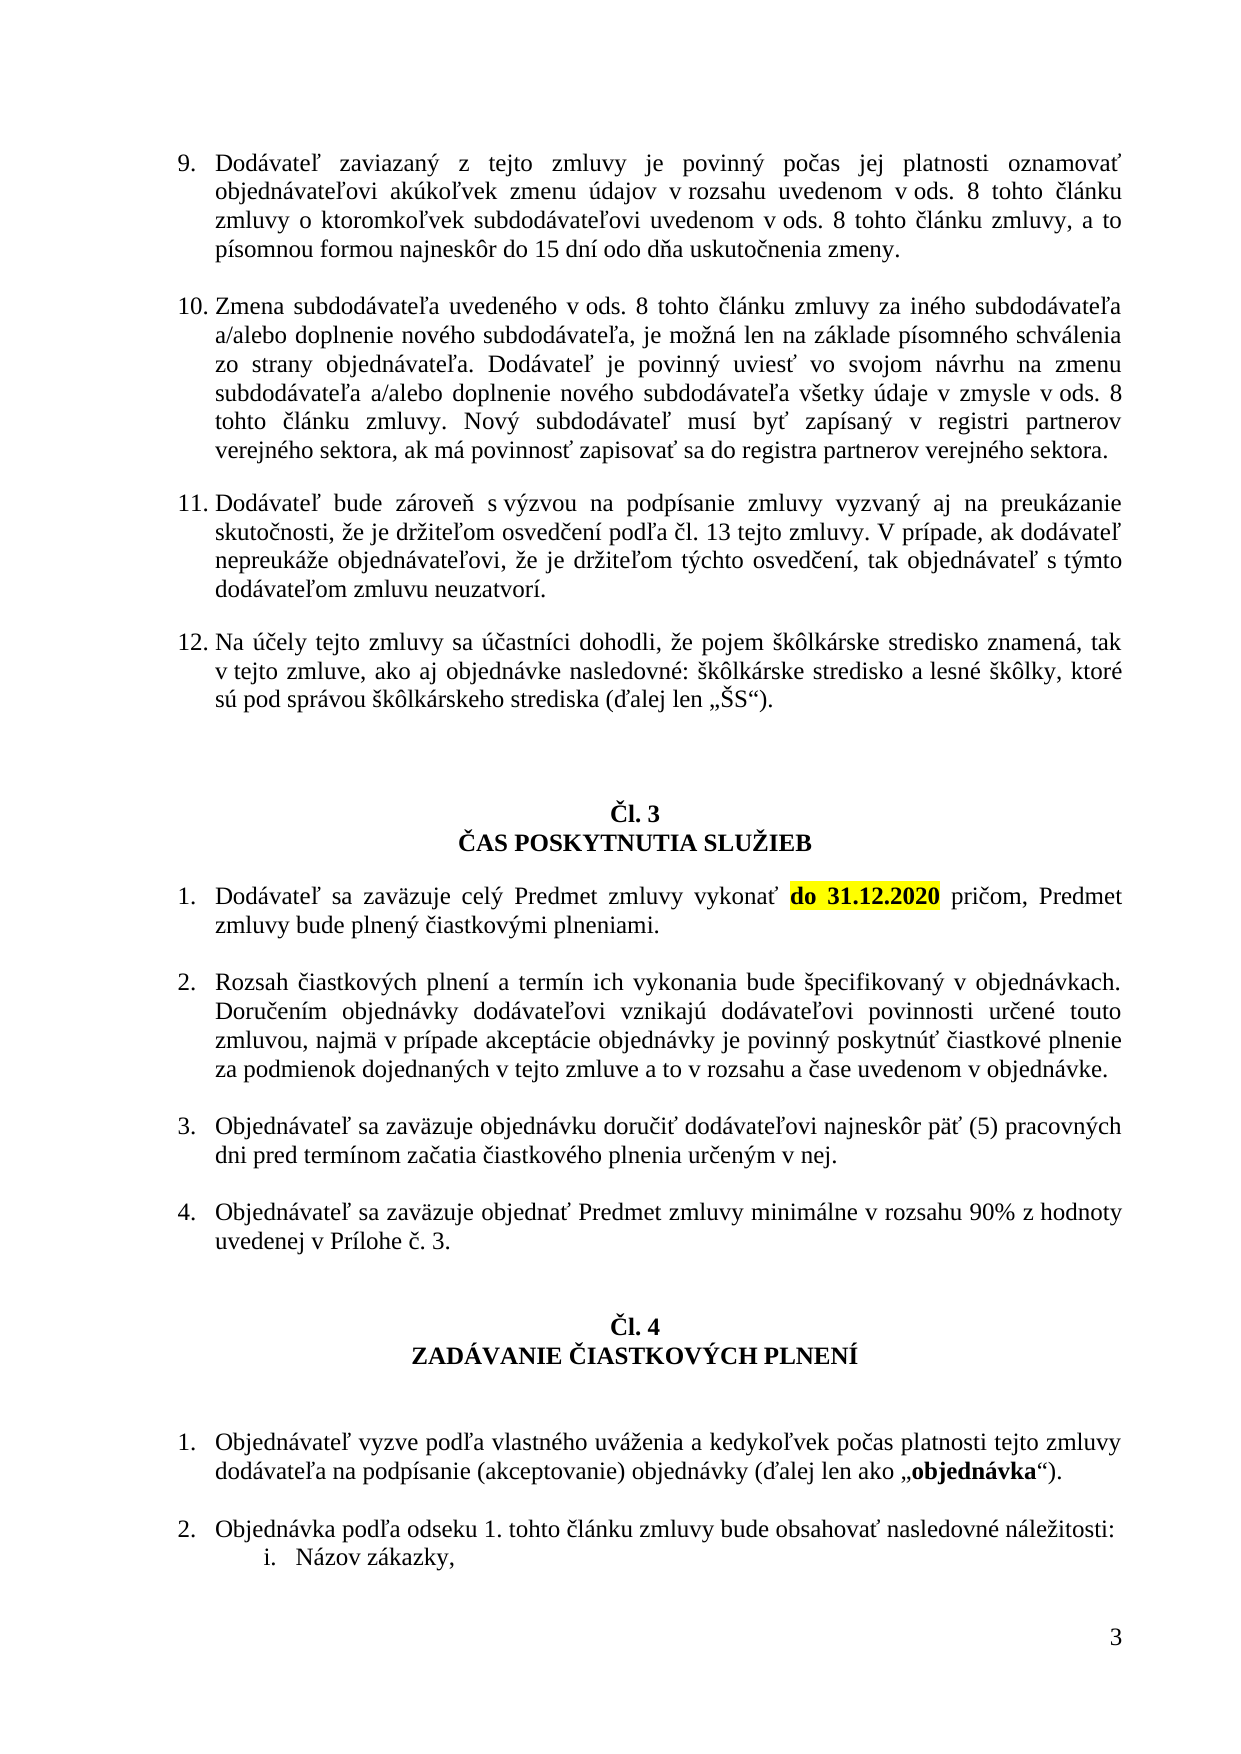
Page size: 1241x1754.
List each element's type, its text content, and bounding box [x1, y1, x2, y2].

text ČAS POSKYTNUTIA SLUŽIEB [148, 828, 1122, 857]
list Rozsah čiastkových plnení a termín ich vykonania bude špecifikovaný v objednávkach. Doručením objednávky dodávateľovi vznikajú dodávateľovi povinnosti určené touto zmluvou, najmä v prípade akceptácie objednávky je povinný poskytnúť čiastkové plnenie za podmienok dojednaných v tejto zmluve a to v rozsahu a čase uvedenom v objednávke. [177, 967, 1122, 1082]
list Zmena subdodávateľa uvedeného v ods. 8 tohto článku zmluvy za iného subdodávateľa a/alebo doplnenie nového subdodávateľa, je možná len na základe písomného schválenia zo strany objednávateľa. Dodávateľ je povinný uviesť vo svojom návrhu na zmenu subdodávateľa a/alebo doplnenie nového subdodávateľa všetky údaje v zmysle v ods. 8 tohto článku zmluvy. Nový subdodávateľ musí byť zapísaný v registri partnerov verejného sektora, ak má povinnosť zapisovať sa do registra partnerov verejného sektora. [177, 291, 1122, 464]
text Čl. 4 [148, 1312, 1122, 1341]
subtitle Čl. 3 [148, 799, 1122, 828]
list Objednávateľ sa zaväzuje objednávku doručiť dodávateľovi najneskôr päť (5) pracovných dni pred termínom začatia čiastkového plnenia určeným v nej. [177, 1111, 1122, 1169]
text ZADÁVANIE ČIASTKOVÝCH PLNENÍ [148, 1341, 1122, 1370]
list Dodávateľ zaviazaný z tejto zmluvy je povinný počas jej platnosti oznamovať objednávateľovi akúkoľvek zmenu údajov v rozsahu uvedenom v ods. 8 tohto článku zmluvy o ktoromkoľvek subdodávateľovi uvedenom v ods. 8 tohto článku zmluvy, a to písomnou formou najneskôr do 15 dní odo dňa uskutočnenia zmeny. [177, 148, 1122, 263]
list Dodávateľ sa zaväzuje celý Predmet zmluvy vykonať do 31.12.2020 pričom, Predmet zmluvy bude plnený čiastkovými plneniami. [177, 881, 1122, 939]
list Objednávka podľa odseku 1. tohto článku zmluvy bude obsahovať nasledovné náležitosti: [177, 1514, 1122, 1542]
list Objednávateľ vyzve podľa vlastného uváženia a kedykoľvek počas platnosti tejto zmluvy dodávateľa na podpísanie (akceptovanie) objednávky (ďalej len ako „objednávka“). [177, 1427, 1122, 1485]
list Názov zákazky, [277, 1542, 1122, 1571]
list Objednávateľ sa zaväzuje objednať Predmet zmluvy minimálne v rozsahu 90% z hodnoty uvedenej v Prílohe č. 3. [177, 1197, 1122, 1255]
list Dodávateľ bude zároveň s výzvou na podpísanie zmluvy vyzvaný aj na preukázanie skutočnosti, že je držiteľom osvedčení podľa čl. 13 tejto zmluvy. V prípade, ak dodávateľ nepreukáže objednávateľovi, že je držiteľom týchto osvedčení, tak objednávateľ s týmto dodávateľom zmluvu neuzatvorí. [177, 488, 1122, 603]
list Na účely tejto zmluvy sa účastníci dohodli, že pojem škôlkárske stredisko znamená, tak v tejto zmluve, ako aj objednávke nasledovné: škôlkárske stredisko a lesné škôlky, ktoré sú pod správou škôlkárskeho strediska (ďalej len „ŠS“). [177, 627, 1122, 713]
